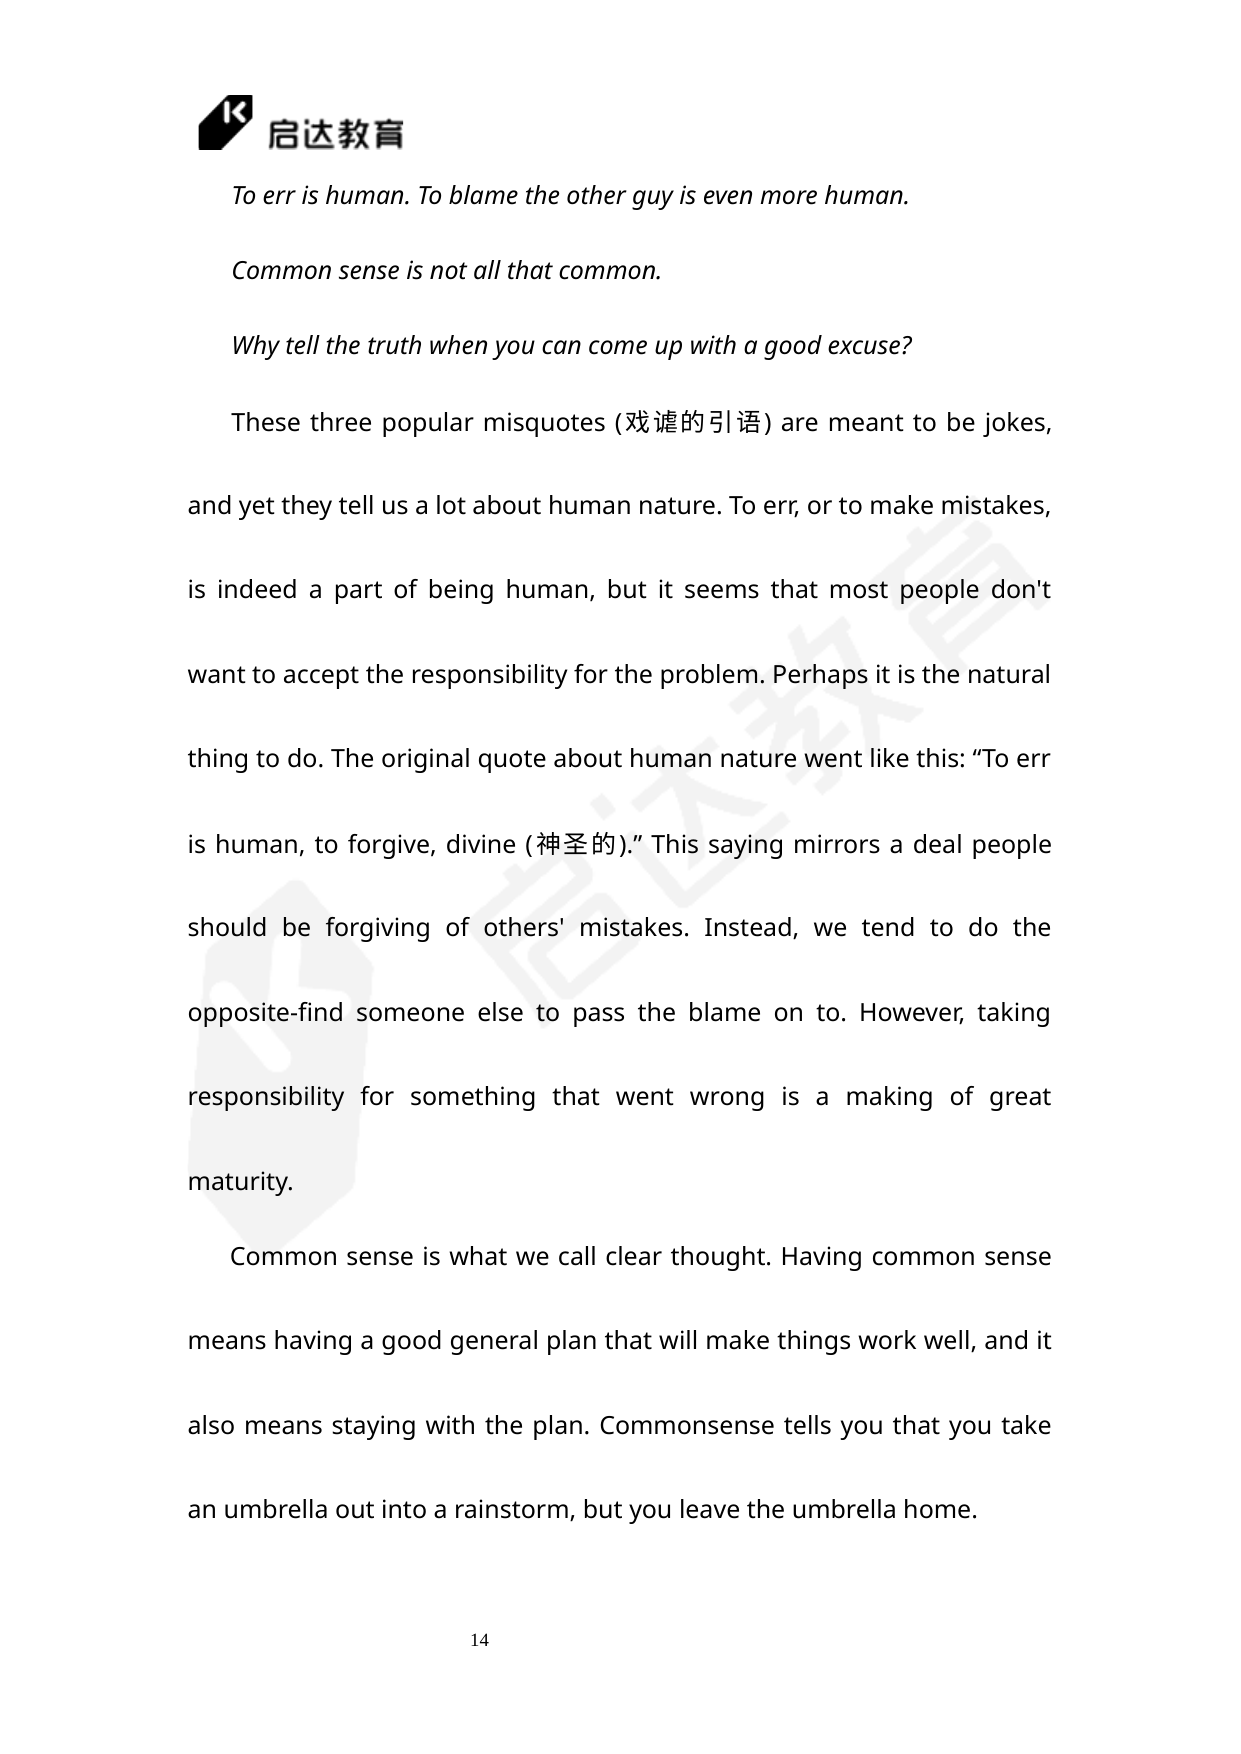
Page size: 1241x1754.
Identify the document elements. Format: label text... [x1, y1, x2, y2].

text These three popular misquotes (戏谑的引语) are meant to be jokes, and yet they tell us a lot about human nature. To err, or to make mistakes, is indeed a part of being human, but it seems that most people don't want to accept the responsibility for the problem. Perhaps it is the natural thing to do. The original quote about human nature went like this: “To err is human, to forgive, divine (神圣的).” This saying mirrors a deal people should be forgiving of others' mistakes. Instead, we tend to do the opposite-find someone else to pass the blame on to. However, taking responsibility for something that went wrong is a making of great maturity. [187, 388, 1053, 1213]
text Common sense is not all that common. [187, 237, 1053, 302]
text Common sense is what we call clear thought. Having common sense means having a good general plan that will make things work well, and it also means staying with the plan. Commonsense tells you that you take an umbrella out into a rainstorm, but you leave the umbrella home. [187, 1223, 1053, 1542]
text To err is human. To blame the other guy is even more human. [187, 162, 1053, 227]
picture [198, 95, 404, 150]
text Why tell the truth when you can come up with a good excuse? [187, 312, 1053, 377]
